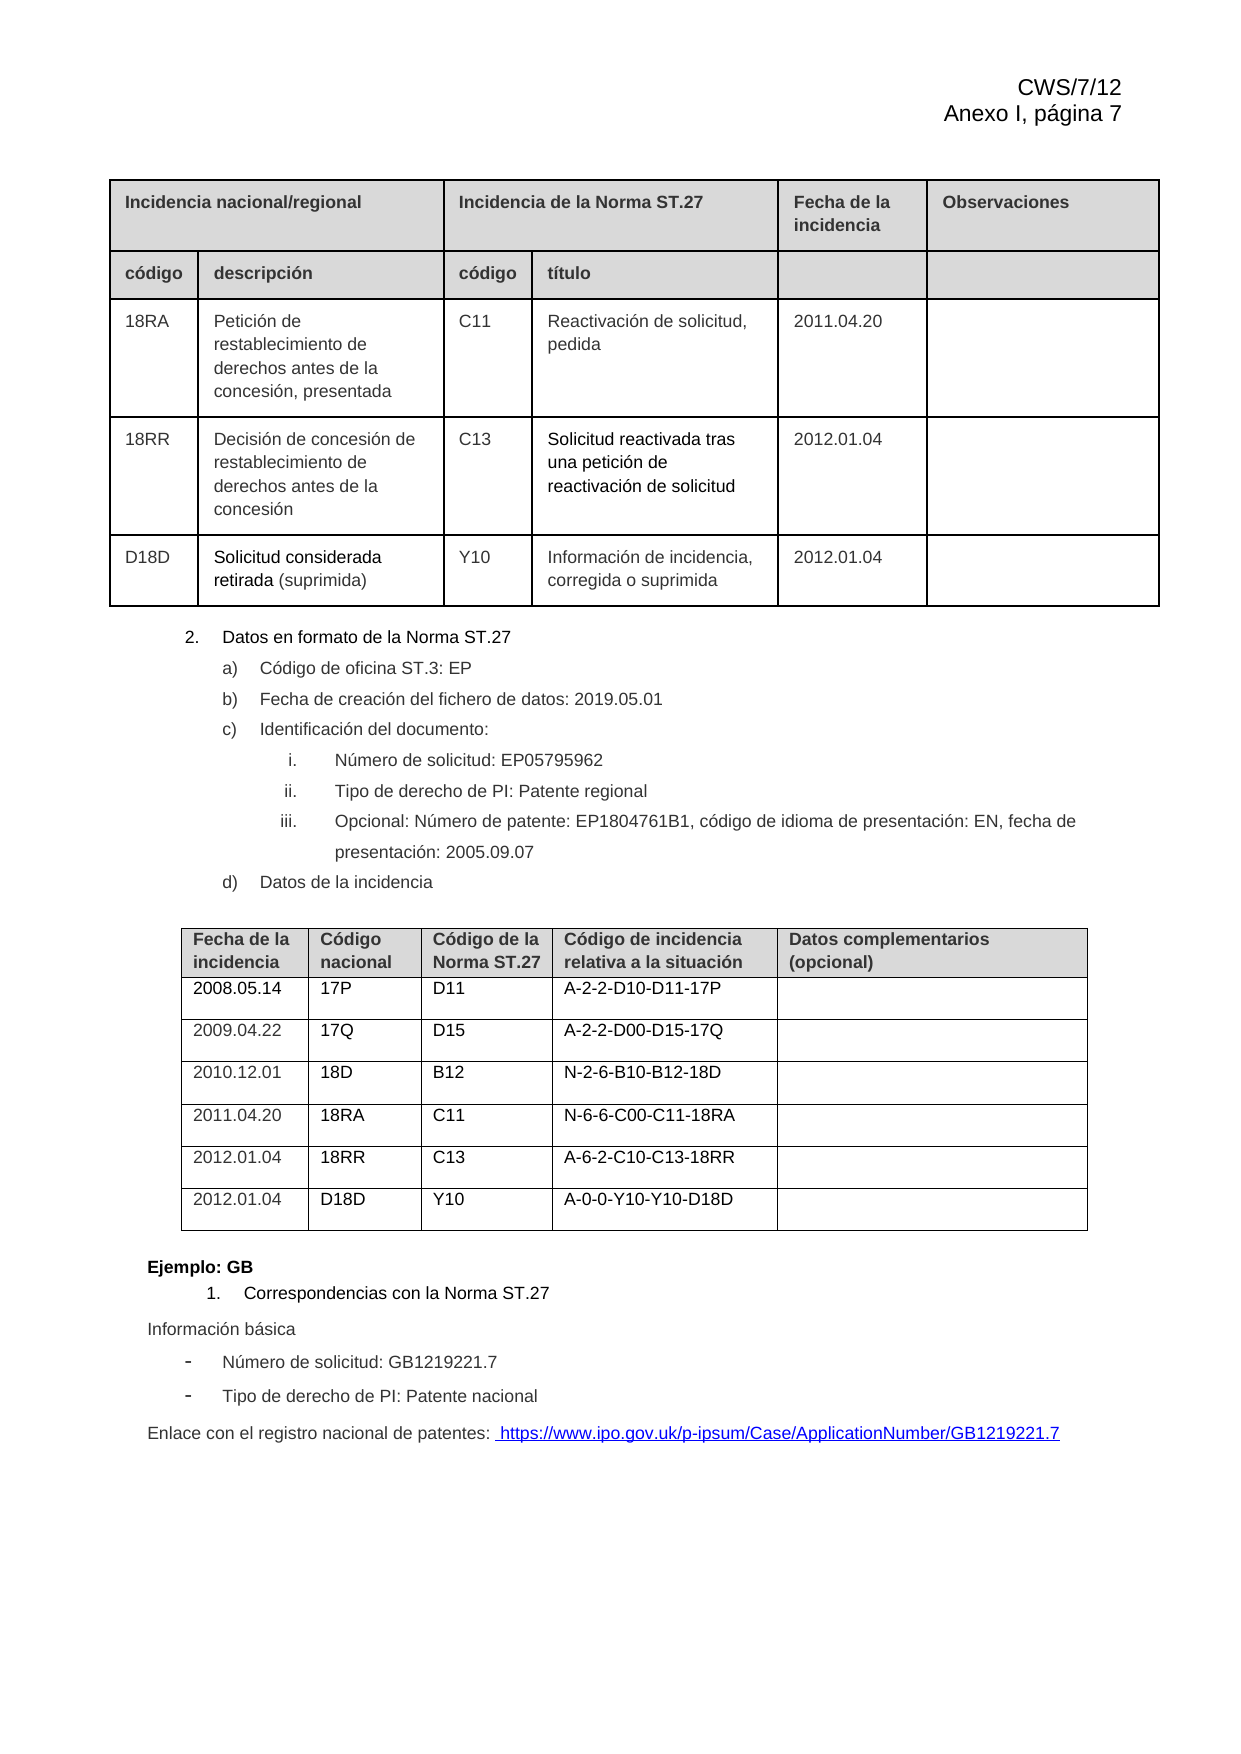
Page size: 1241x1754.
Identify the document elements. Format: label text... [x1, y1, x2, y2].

table_cell 2009.04.22 [182, 1020, 308, 1061]
table_cell [928, 300, 1158, 416]
table_header Datos complementarios (opcional) [778, 929, 1087, 977]
list Número de solicitud: EP05795962 [297, 750, 1122, 770]
list Tipo de derecho de PI: Patente nacional [184, 1386, 1122, 1407]
table_header Observaciones [928, 181, 1158, 250]
table_header Fecha de la incidencia [779, 181, 926, 250]
table_cell [928, 252, 1158, 298]
table_cell [778, 1020, 1087, 1061]
table_cell N-6-6-C00-C11-18RA [553, 1105, 777, 1146]
list Tipo de derecho de PI: Patente regional [297, 780, 1122, 801]
table_cell 2011.04.20 [779, 300, 926, 416]
table_cell 18RR [309, 1147, 421, 1188]
table_cell Información de incidencia, corregida o suprimida [533, 536, 777, 605]
table_header Incidencia nacional/regional [111, 181, 443, 250]
table_cell [779, 252, 926, 298]
table_cell D18D [309, 1189, 421, 1230]
table_cell 18RA [111, 300, 197, 416]
table_cell D15 [422, 1020, 552, 1061]
list Correspondencias con la Norma ST.27 [206, 1283, 1122, 1303]
table_cell A-0-0-Y10-Y10-D18D [553, 1189, 777, 1230]
table_cell 2011.04.20 [182, 1105, 308, 1146]
table_cell [928, 536, 1158, 605]
table_cell descripción [199, 252, 443, 298]
table_cell D11 [422, 978, 552, 1019]
table_cell B12 [422, 1062, 552, 1103]
table_cell Solicitud considerada retirada (suprimida) [199, 536, 443, 605]
table_cell C13 [422, 1147, 552, 1188]
table_cell Decisión de concesión de restablecimiento de derechos antes de la concesión [199, 418, 443, 534]
table_header Código nacional [309, 929, 421, 977]
table_cell A-6-2-C10-C13-18RR [553, 1147, 777, 1188]
table_cell 18RA [309, 1105, 421, 1146]
table_cell C11 [422, 1105, 552, 1146]
table_header Código de la Norma ST.27 [422, 929, 552, 977]
table_cell Y10 [422, 1189, 552, 1230]
table_cell 2012.01.04 [182, 1189, 308, 1230]
table_cell C11 [445, 300, 531, 416]
table_cell Petición de restablecimiento de derechos antes de la concesión, presentada [199, 300, 443, 416]
table_cell A-2-2-D10-D11-17P [553, 978, 777, 1019]
table_cell [778, 1062, 1087, 1103]
table_cell Reactivación de solicitud, pedida [533, 300, 777, 416]
table_cell D18D [111, 536, 197, 605]
table_cell Y10 [445, 536, 531, 605]
table_cell Solicitud reactivada tras una petición de reactivación de solicitud [533, 418, 777, 534]
text Enlace con el registro nacional de patentes: https://www.ipo.gov.uk/p-ipsum/Case/ApplicationNumber/GB1219221.7 [147, 1422, 1122, 1443]
subtitle Ejemplo: GB [147, 1256, 1122, 1277]
table_cell [928, 418, 1158, 534]
table_cell 2010.12.01 [182, 1062, 308, 1103]
table_header Fecha de la incidencia [182, 929, 308, 977]
table_cell [778, 1189, 1087, 1230]
table_cell 17P [309, 978, 421, 1019]
list Número de solicitud: GB1219221.7 [184, 1352, 1122, 1373]
table_cell C13 [445, 418, 531, 534]
table_cell 18RR [111, 418, 197, 534]
list Datos en formato de la Norma ST.27 [184, 627, 1122, 648]
list Identificación del documento: [222, 719, 1122, 739]
table_cell N-2-6-B10-B12-18D [553, 1062, 777, 1103]
table_header Código de incidencia relativa a la situación [553, 929, 777, 977]
table_cell título [533, 252, 777, 298]
list Código de oficina ST.3: EP [222, 658, 1122, 678]
list Fecha de creación del fichero de datos: 2019.05.01 [222, 688, 1122, 709]
table_cell 18D [309, 1062, 421, 1103]
text Información básica [147, 1319, 1122, 1339]
table_cell 2012.01.04 [182, 1147, 308, 1188]
table_header Incidencia de la Norma ST.27 [445, 181, 777, 250]
table_cell 2012.01.04 [779, 418, 926, 534]
table_cell [778, 1105, 1087, 1146]
table_cell 2012.01.04 [779, 536, 926, 605]
table_cell A-2-2-D00-D15-17Q [553, 1020, 777, 1061]
list Opcional: Número de patente: EP1804761B1, código de idioma de presentación: EN, fecha de presentación: 2005.09.07 [297, 811, 1122, 862]
table_cell 17Q [309, 1020, 421, 1061]
table_cell código [111, 252, 197, 298]
table_cell [778, 978, 1087, 1019]
table_cell 2008.05.14 [182, 978, 308, 1019]
table_cell [778, 1147, 1087, 1188]
list Datos de la incidencia [222, 872, 1122, 893]
table_cell código [445, 252, 531, 298]
